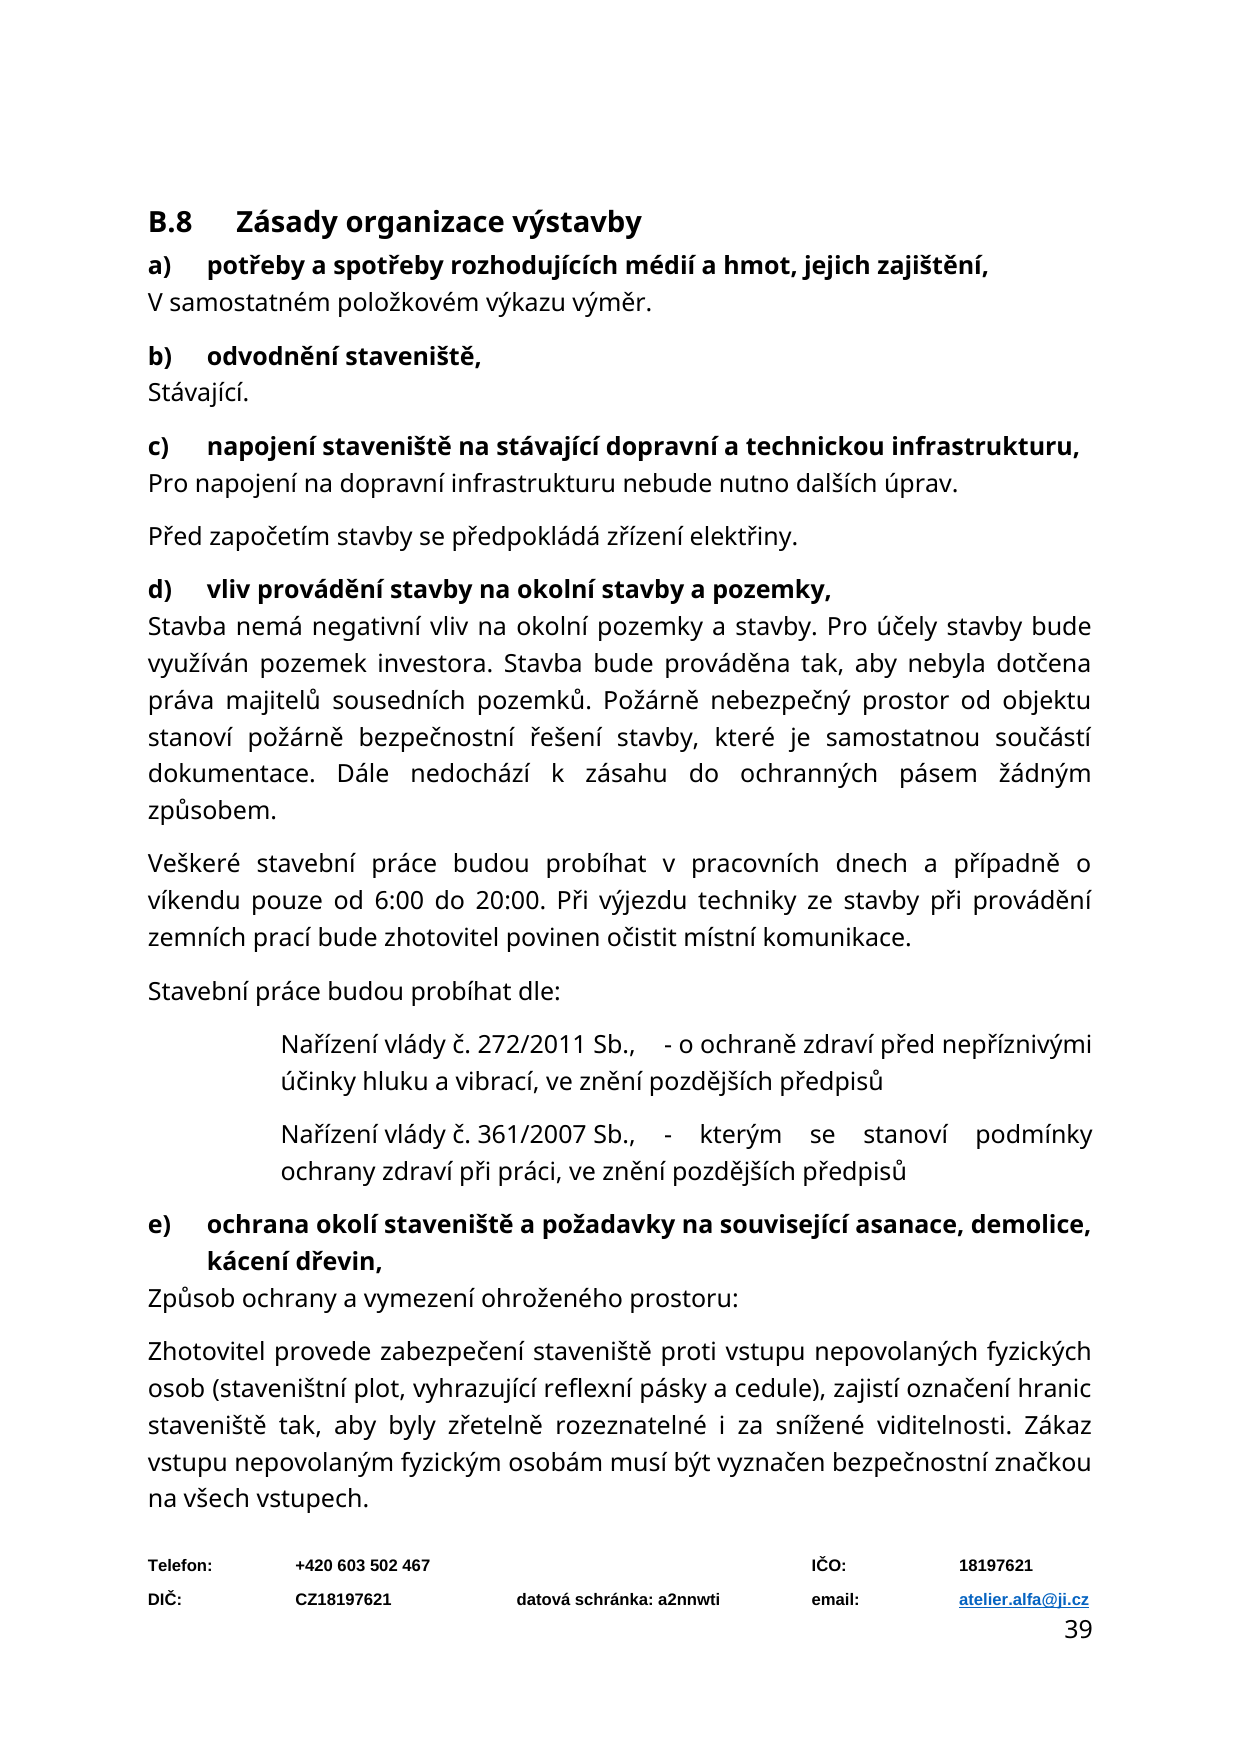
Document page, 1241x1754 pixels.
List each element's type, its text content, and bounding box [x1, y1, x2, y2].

subtitle odvodnění staveniště, [148, 338, 1093, 372]
subtitle ochrana okolí staveniště a požadavky na související asanace, demolice, kácení dřevin, [148, 1207, 1093, 1278]
text V samostatném položkovém výkazu výměr. [148, 285, 1093, 319]
text Nařízení vlády č. 361/2007 Sb., - kterým se stanoví podmínky ochrany zdraví při práci, ve znění pozdějších předpisů [280, 1117, 1093, 1188]
text Veškeré stavební práce budou probíhat v pracovních dnech a případně o víkendu pouze od 6:00 do 20:00. Při výjezdu techniky ze stavby při provádění zemních prací bude zhotovitel povinen očistit místní komunikace. [148, 846, 1093, 954]
subtitle napojení staveniště na stávající dopravní a technickou infrastrukturu, [148, 428, 1093, 462]
text Stávající. [148, 375, 1093, 409]
subtitle vliv provádění stavby na okolní stavby a pozemky, [148, 572, 1093, 606]
text Zhotovitel provede zabezpečení staveniště proti vstupu nepovolaných fyzických osob (staveništní plot, vyhrazující reflexní pásky a cedule), zajistí označení hranic staveniště tak, aby byly zřetelně rozeznatelné i za snížené viditelnosti. Zákaz vstupu nepovolaným fyzickým osobám musí být vyznačen bezpečnostní značkou na všech vstupech. [148, 1334, 1093, 1515]
text Před započetím stavby se předpokládá zřízení elektřiny. [148, 519, 1093, 553]
text Způsob ochrany a vymezení ohroženého prostoru: [148, 1281, 1093, 1314]
text Pro napojení na dopravní infrastrukturu nebude nutno dalších úprav. [148, 465, 1093, 499]
text Nařízení vlády č. 272/2011 Sb., - o ochraně zdraví před nepříznivými účinky hluku a vibrací, ve znění pozdějších předpisů [280, 1027, 1093, 1097]
text Stavební práce budou probíhat dle: [148, 973, 1093, 1007]
subtitle potřeby a spotřeby rozhodujících médií a hmot, jejich zajištění, [148, 248, 1093, 282]
text Stavba nemá negativní vliv na okolní pozemky a stavby. Pro účely stavby bude využíván pozemek investora. Stavba bude prováděna tak, aby nebyla dotčena práva majitelů sousedních pozemků. Požárně nebezpečný prostor od objektu stanoví požárně bezpečnostní řešení stavby, které je samostatnou součástí dokumentace. Dále nedochází k zásahu do ochranných pásem žádným způsobem. [148, 609, 1093, 827]
subtitle Zásady organizace výstavby [148, 201, 1093, 241]
